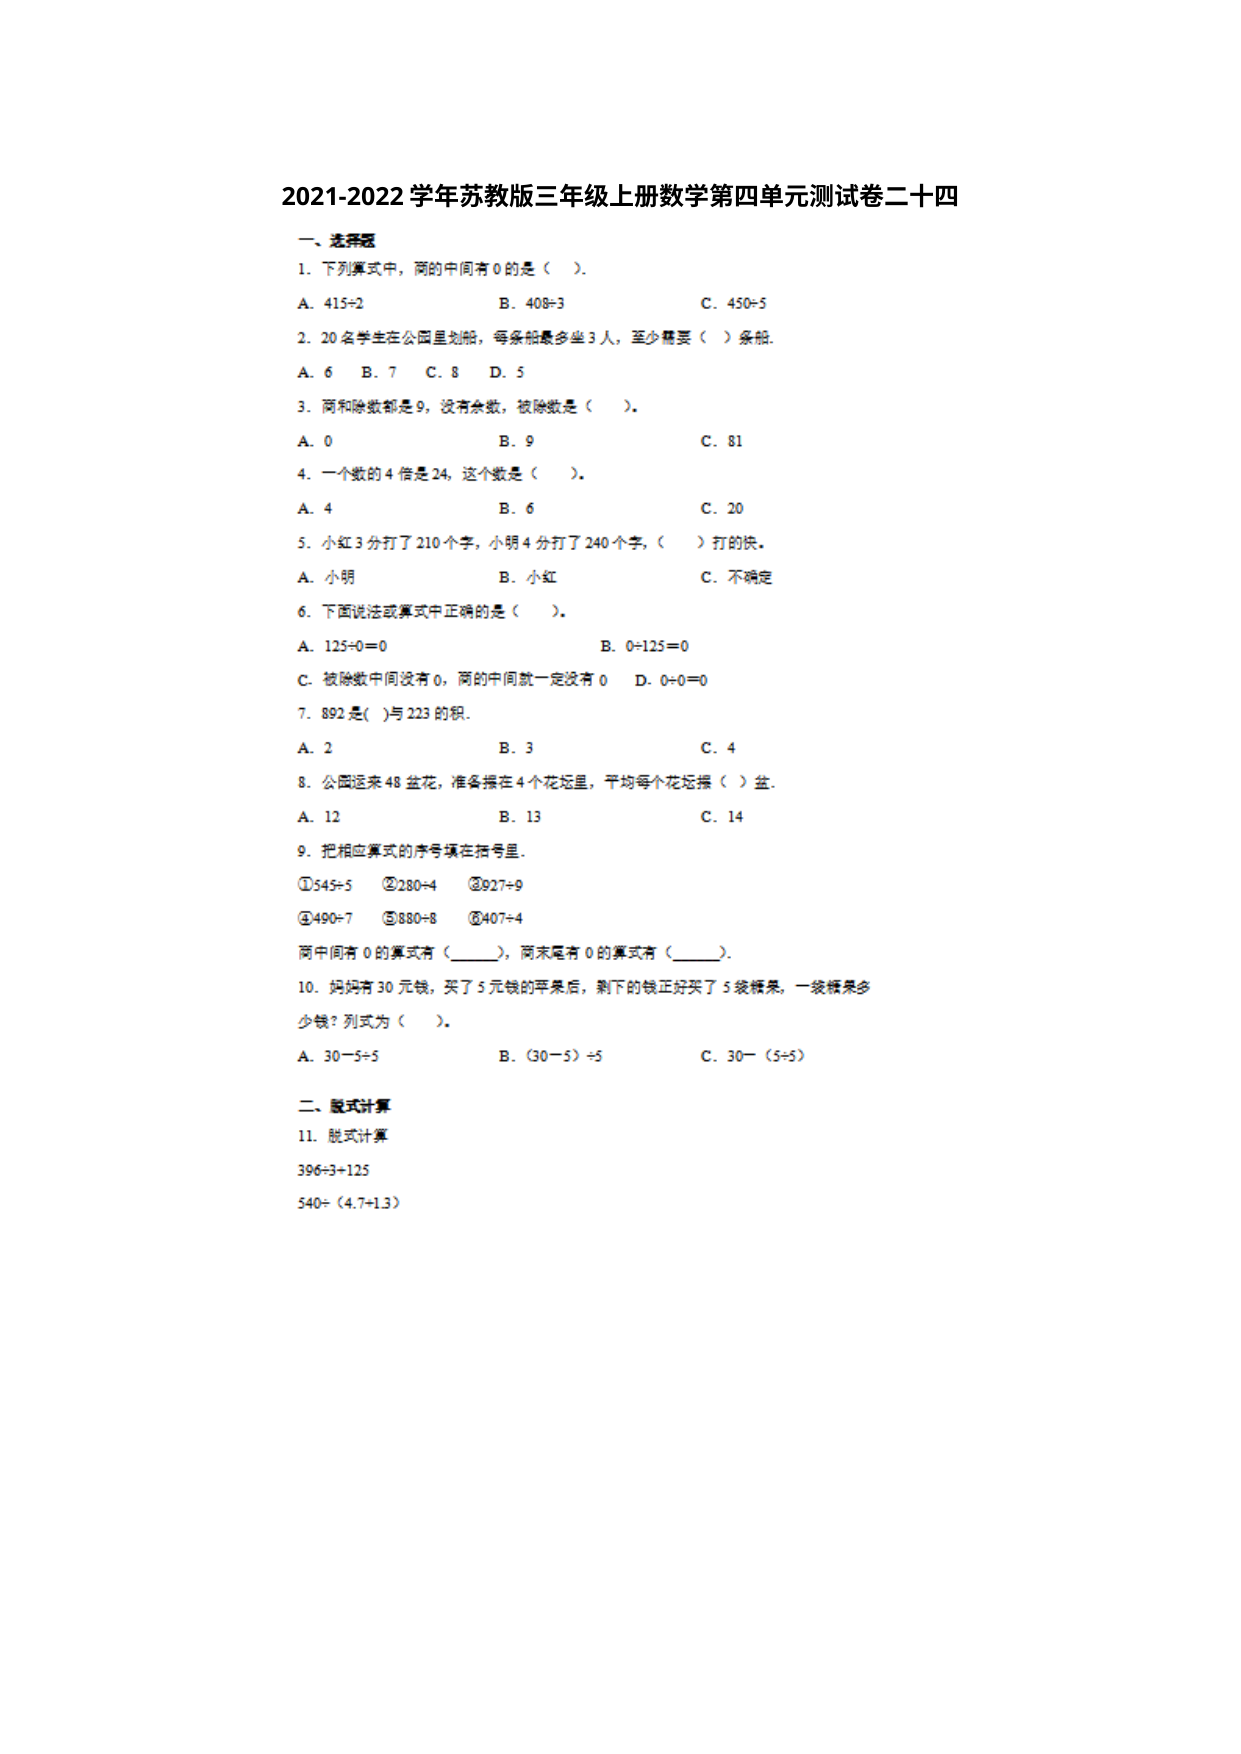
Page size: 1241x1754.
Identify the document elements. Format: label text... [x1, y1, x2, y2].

picture [273, 227, 967, 1237]
text 2021-2022学年苏教版三年级上册数学第四单元测试卷二十四 [187, 162, 1053, 227]
